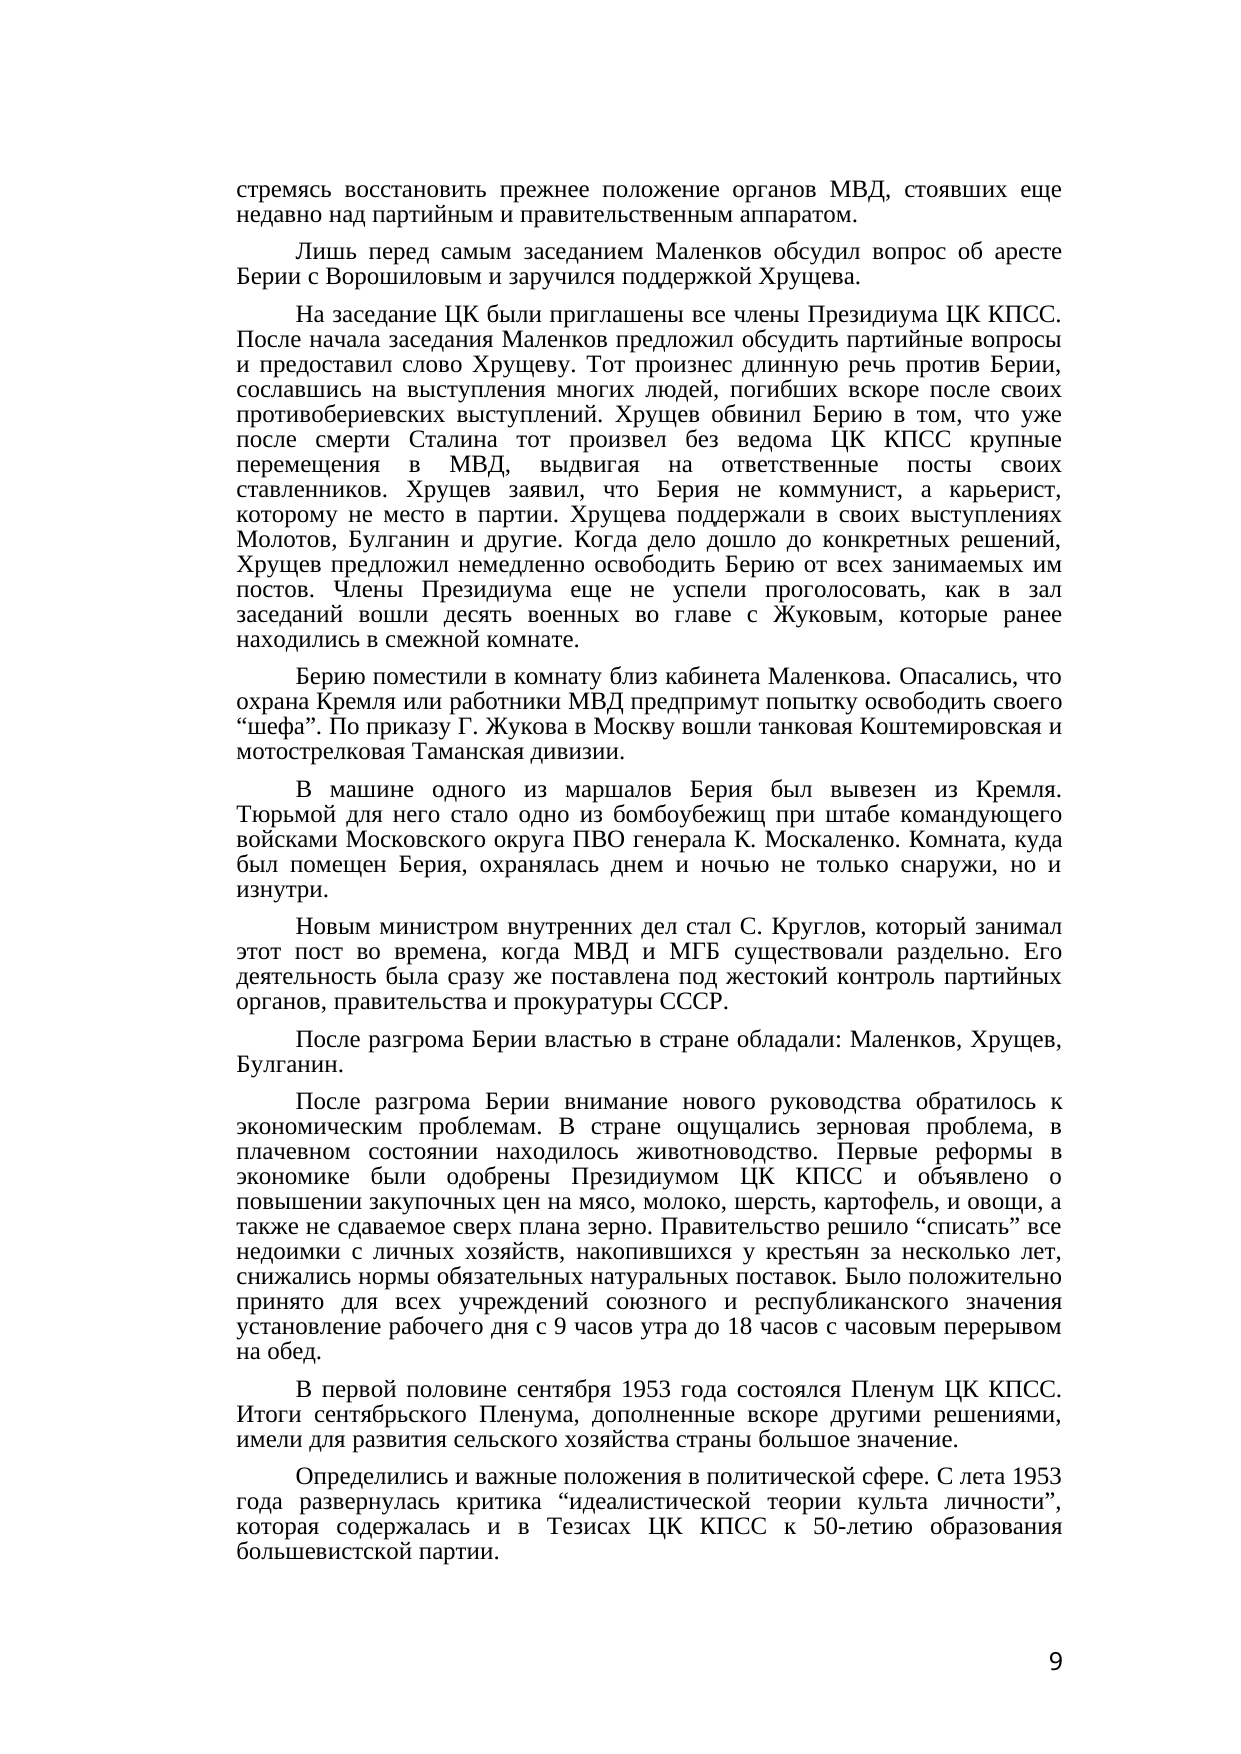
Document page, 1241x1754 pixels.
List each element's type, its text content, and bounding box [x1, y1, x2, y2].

text В первой половине сентября 1953 года состоялся Пленум ЦК КПСС. Итоги сентябрьского Пленума, дополненные вскоре другими решениями, имели для развития сельского хозяйства страны большое значение. [236, 1377, 1063, 1452]
text Определились и важные положения в политической сфере. С лета 1953 года развернулась критика “идеалистической теории культа личности”, которая содержалась и в Тезисах ЦК КПСС к 50-летию образования большевистской партии. [236, 1465, 1063, 1565]
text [236, 177, 1063, 227]
text Берию поместили в комнату близ кабинета Маленкова. Опасались, что охрана Кремля или работники МВД предпримут попытку освободить своего “шефа”. По приказу Г. Жукова в Москву вошли танковая Коштемировская и мотострелковая Таманская дивизии. [236, 665, 1063, 765]
text После разгрома Берии властью в стране обладали: Маленков, Хрущев, Булганин. [236, 1027, 1063, 1077]
text После разгрома Берии внимание нового руководства обратилось к экономическим проблемам. В стране ощущались зерновая проблема, в плачевном состоянии находилось животноводство. Первые реформы в экономике были одобрены Президиумом ЦК КПСС и объявлено о повышении закупочных цен на мясо, молоко, шерсть, картофель, и овощи, а также не сдаваемое сверх плана зерно. Правительство решило “списать” все недоимки с личных хозяйств, накопившихся у крестьян за несколько лет, снижались нормы обязательных натуральных поставок. Было положительно принято для всех учреждений союзного и республиканского значения установление рабочего дня с 9 часов утра до 18 часов с часовым перерывом на обед. [236, 1090, 1063, 1365]
text В машине одного из маршалов Берия был вывезен из Кремля. Тюрьмой для него стало одно из бомбоубежищ при штабе командующего войсками Московского округа ПВО генерала К. Москаленко. Комната, куда был помещен Берия, охранялась днем и ночью не только снаружи, но и изнутри. [236, 777, 1063, 902]
text Новым министром внутренних дел стал С. Круглов, который занимал этот пост во времена, когда МВД и МГБ существовали раздельно. Его деятельность была сразу же поставлена под жестокий контроль партийных органов, правительства и прокуратуры СССР. [236, 915, 1063, 1015]
text Лишь перед самым заседанием Маленков обсудил вопрос об аресте Берии с Ворошиловым и заручился поддержкой Хрущева. [236, 240, 1063, 290]
text На заседание ЦК были приглашены все члены Президиума ЦК КПСС. После начала заседания Маленков предложил обсудить партийные вопросы и предоставил слово Хрущеву. Тот произнес длинную речь против Берии, сославшись на выступления многих людей, погибших вскоре после своих противобериевских выступлений. Хрущев обвинил Берию в том, что уже после смерти Сталина тот произвел без ведома ЦК КПСС крупные перемещения в МВД, выдвигая на ответственные посты своих ставленников. Хрущев заявил, что Берия не коммунист, а карьерист, которому не место в партии. Хрущева поддержали в своих выступлениях Молотов, Булганин и другие. Когда дело дошло до конкретных решений, Хрущев предложил немедленно освободить Берию от всех занимаемых им постов. Члены Президиума еще не успели проголосовать, как в зал заседаний вошли десять военных во главе с Жуковым, которые ранее находились в смежной комнате. [236, 302, 1063, 652]
